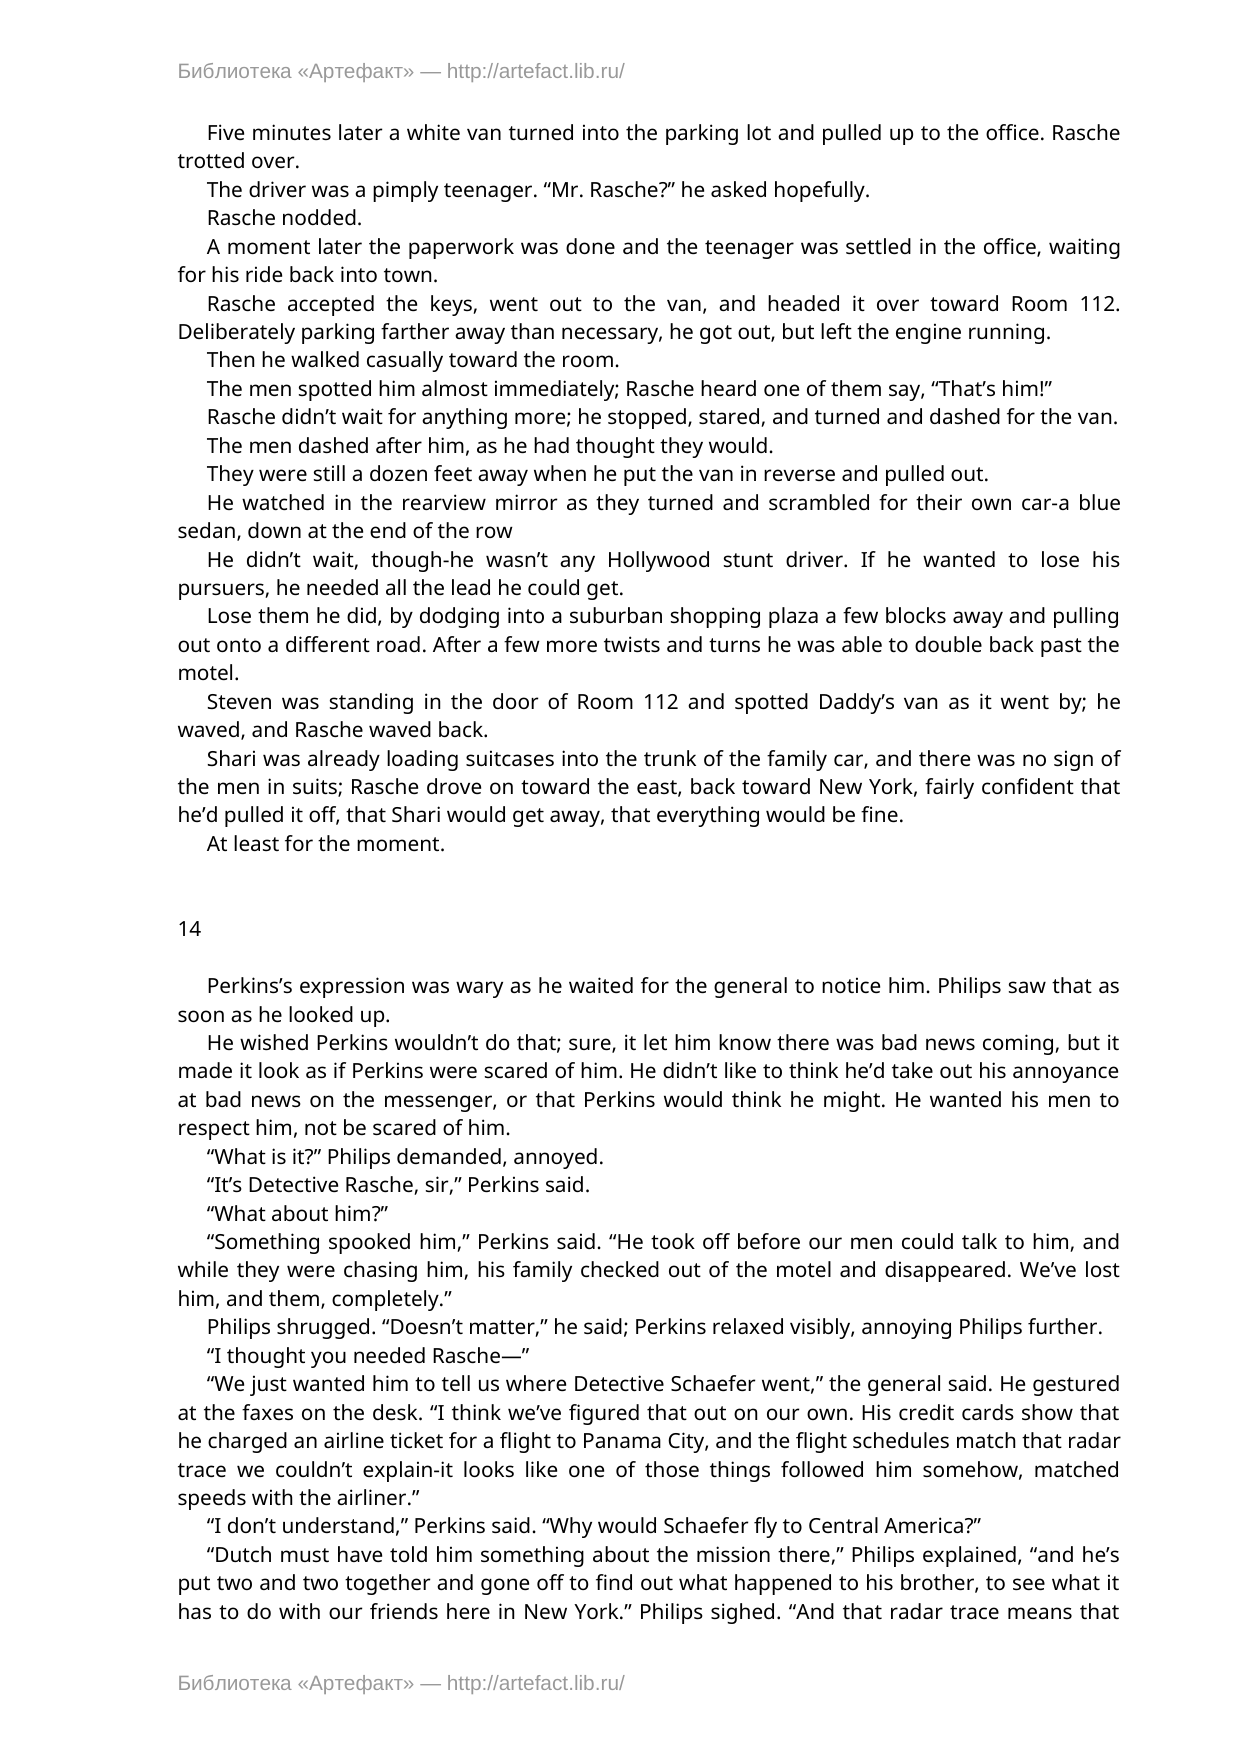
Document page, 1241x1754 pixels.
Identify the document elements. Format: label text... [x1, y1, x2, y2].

text Lose them he did, by dodging into a suburban shopping plaza a few blocks away and pulling out onto a different road. After a few more twists and turns he was able to double back past the motel. [177, 602, 1122, 687]
text Five minutes later a white van turned into the parking lot and pulled up to the office. Rasche trotted over. [177, 118, 1122, 175]
text “We just wanted him to tell us where Detective Schaefer went,” the general said. He gestured at the faxes on the desk. “I think we’ve figured that out on our own. His credit cards show that he charged an airline ticket for a flight to Panama City, and the flight schedules match that radar trace we couldn’t explain-it looks like one of those things followed him somehow, matched speeds with the airliner.” [177, 1369, 1122, 1512]
text “Something spooked him,” Perkins said. “He took off before our men could talk to him, and while they were chasing him, his family checked out of the motel and disappeared. We’ve lost him, and them, completely.” [177, 1227, 1122, 1312]
text Then he walked casually toward the room. [177, 346, 1122, 374]
text Rasche nodded. [177, 203, 1122, 232]
text A moment later the paperwork was done and the teenager was settled in the office, waiting for his ride back into town. [177, 232, 1122, 289]
text “I thought you needed Rasche—” [177, 1341, 1122, 1369]
text Shari was already loading suitcases into the trunk of the family car, and there was no sign of the men in suits; Rasche drove on toward the east, back toward New York, fairly confident that he’d pulled it off, that Shari would get away, that everything would be fine. [177, 744, 1122, 829]
text They were still a dozen feet away when he put the van in reverse and pulled out. [177, 459, 1122, 488]
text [177, 1540, 1122, 1625]
text Steven was standing in the door of Room 112 and spotted Daddy’s van as it went by; he waved, and Rasche waved back. [177, 687, 1122, 744]
text The men dashed after him, as he had thought they would. [177, 431, 1122, 459]
text 14 [177, 914, 1122, 943]
text He wished Perkins wouldn’t do that; sure, it let him know there was bad news coming, but it made it look as if Perkins were scared of him. He didn’t like to think he’d take out his annoyance at bad news on the messenger, or that Perkins would think he might. He wanted his men to respect him, not be scared of him. [177, 1028, 1122, 1142]
text He didn’t wait, though-he wasn’t any Hollywood stunt driver. If he wanted to lose his pursuers, he needed all the lead he could get. [177, 545, 1122, 602]
text “It’s Detective Rasche, sir,” Perkins said. [177, 1170, 1122, 1199]
text At least for the moment. [177, 829, 1122, 857]
text “What is it?” Philips demanded, annoyed. [177, 1142, 1122, 1170]
text Perkins’s expression was wary as he waited for the general to notice him. Philips saw that as soon as he looked up. [177, 971, 1122, 1028]
text Rasche didn’t wait for anything more; he stopped, stared, and turned and dashed for the van. [177, 402, 1122, 431]
text Rasche accepted the keys, went out to the van, and headed it over toward Room 112. Deliberately parking farther away than necessary, he got out, but left the engine running. [177, 289, 1122, 346]
text The men spotted him almost immediately; Rasche heard one of them say, “That’s him!” [177, 374, 1122, 402]
text He watched in the rearview mirror as they turned and scrambled for their own car-a blue sedan, down at the end of the row [177, 488, 1122, 545]
text “I don’t understand,” Perkins said. “Why would Schaefer fly to Central America?” [177, 1512, 1122, 1540]
text “What about him?” [177, 1199, 1122, 1227]
text The driver was a pimply teenager. “Mr. Rasche?” he asked hopefully. [177, 175, 1122, 203]
text Philips shrugged. “Doesn’t matter,” he said; Perkins relaxed visibly, annoying Philips further. [177, 1312, 1122, 1341]
